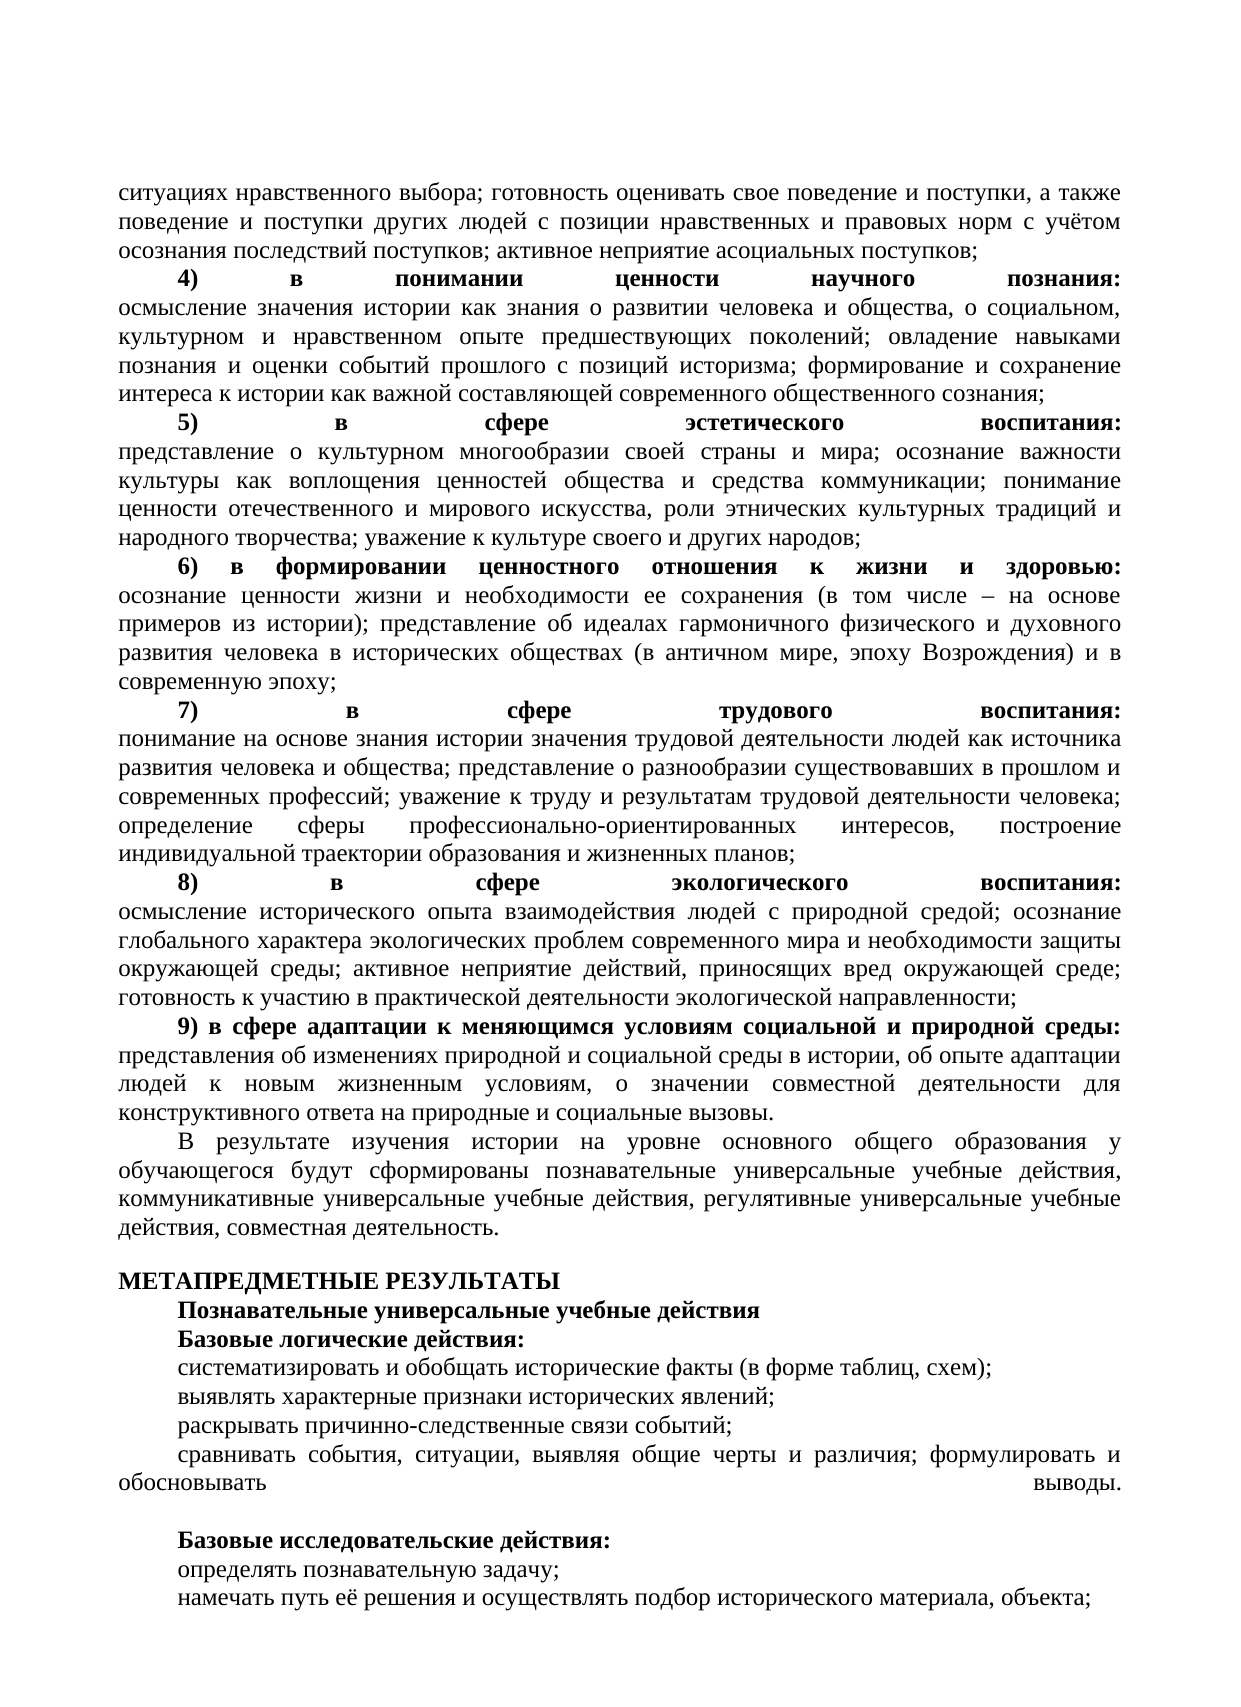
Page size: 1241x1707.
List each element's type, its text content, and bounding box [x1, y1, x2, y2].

text выявлять характерные признаки исторических явлений; [118, 1381, 1122, 1410]
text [118, 177, 1122, 263]
text В результате изучения истории на уровне основного общего образования у обучающегося будут сформированы познавательные универсальные учебные действия, коммуникативные универсальные учебные действия, регулятивные универсальные учебные действия, совместная деятельность. [118, 1126, 1122, 1241]
text определять познавательную задачу; [118, 1554, 1122, 1582]
text Базовые исследовательские действия: [118, 1525, 1122, 1554]
text систематизировать и обобщать исторические факты (в форме таблиц, схем); [118, 1352, 1122, 1381]
text 6) в формировании ценностного отношения к жизни и здоровью: осознание ценности жизни и необходимости ее сохранения (в том числе ‒ на основе примеров из истории); представление об идеалах гармоничного физического и духовного развития человека в исторических обществах (в античном мире, эпоху Возрождения) и в современную эпоху; [118, 551, 1122, 695]
text намечать путь её решения и осуществлять подбор исторического материала, объекта; [118, 1582, 1122, 1611]
text 4) в понимании ценности научного познания: осмысление значения истории как знания о развитии человека и общества, о социальном, культурном и нравственном опыте предшествующих поколений; овладение навыками познания и оценки событий прошлого с позиций историзма; формирование и сохранение интереса к истории как важной составляющей современного общественного сознания; [118, 263, 1122, 407]
text 8) в сфере экологического воспитания: осмысление исторического опыта взаимодействия людей с природной средой; осознание глобального характера экологических проблем современного мира и необходимости защиты окружающей среды; активное неприятие действий, приносящих вред окружающей среде; готовность к участию в практической деятельности экологической направленности; [118, 867, 1122, 1011]
text 9) в сфере адаптации к меняющимся условиям социальной и природной среды: представления об изменениях природной и социальной среды в истории, об опыте адаптации людей к новым жизненным условиям, о значении совместной деятельности для конструктивного ответа на природные и социальные вызовы. [118, 1011, 1122, 1126]
text 5) в сфере эстетического воспитания: представление о культурном многообразии своей страны и мира; осознание важности культуры как воплощения ценностей общества и средства коммуникации; понимание ценности отечественного и мирового искусства, роли этнических культурных традиций и народного творчества; уважение к культуре своего и других народов; [118, 407, 1122, 551]
text сравнивать события, ситуации, выявляя общие черты и различия; формулировать и обосновывать выводы. [118, 1439, 1122, 1525]
text Базовые логические действия: [118, 1324, 1122, 1352]
text Познавательные универсальные учебные действия [118, 1295, 1122, 1324]
text 7) в сфере трудового воспитания: понимание на основе знания истории значения трудовой деятельности людей как источника развития человека и общества; представление о разнообразии существовавших в прошлом и современных профессий; уважение к труду и результатам трудовой деятельности человека; определение сферы профессионально-ориентированных интересов, построение индивидуальной траектории образования и жизненных планов; [118, 695, 1122, 867]
text раскрывать причинно-следственные связи событий; [118, 1410, 1122, 1439]
text МЕТАПРЕДМЕТНЫЕ РЕЗУЛЬТАТЫ [118, 1266, 1122, 1295]
